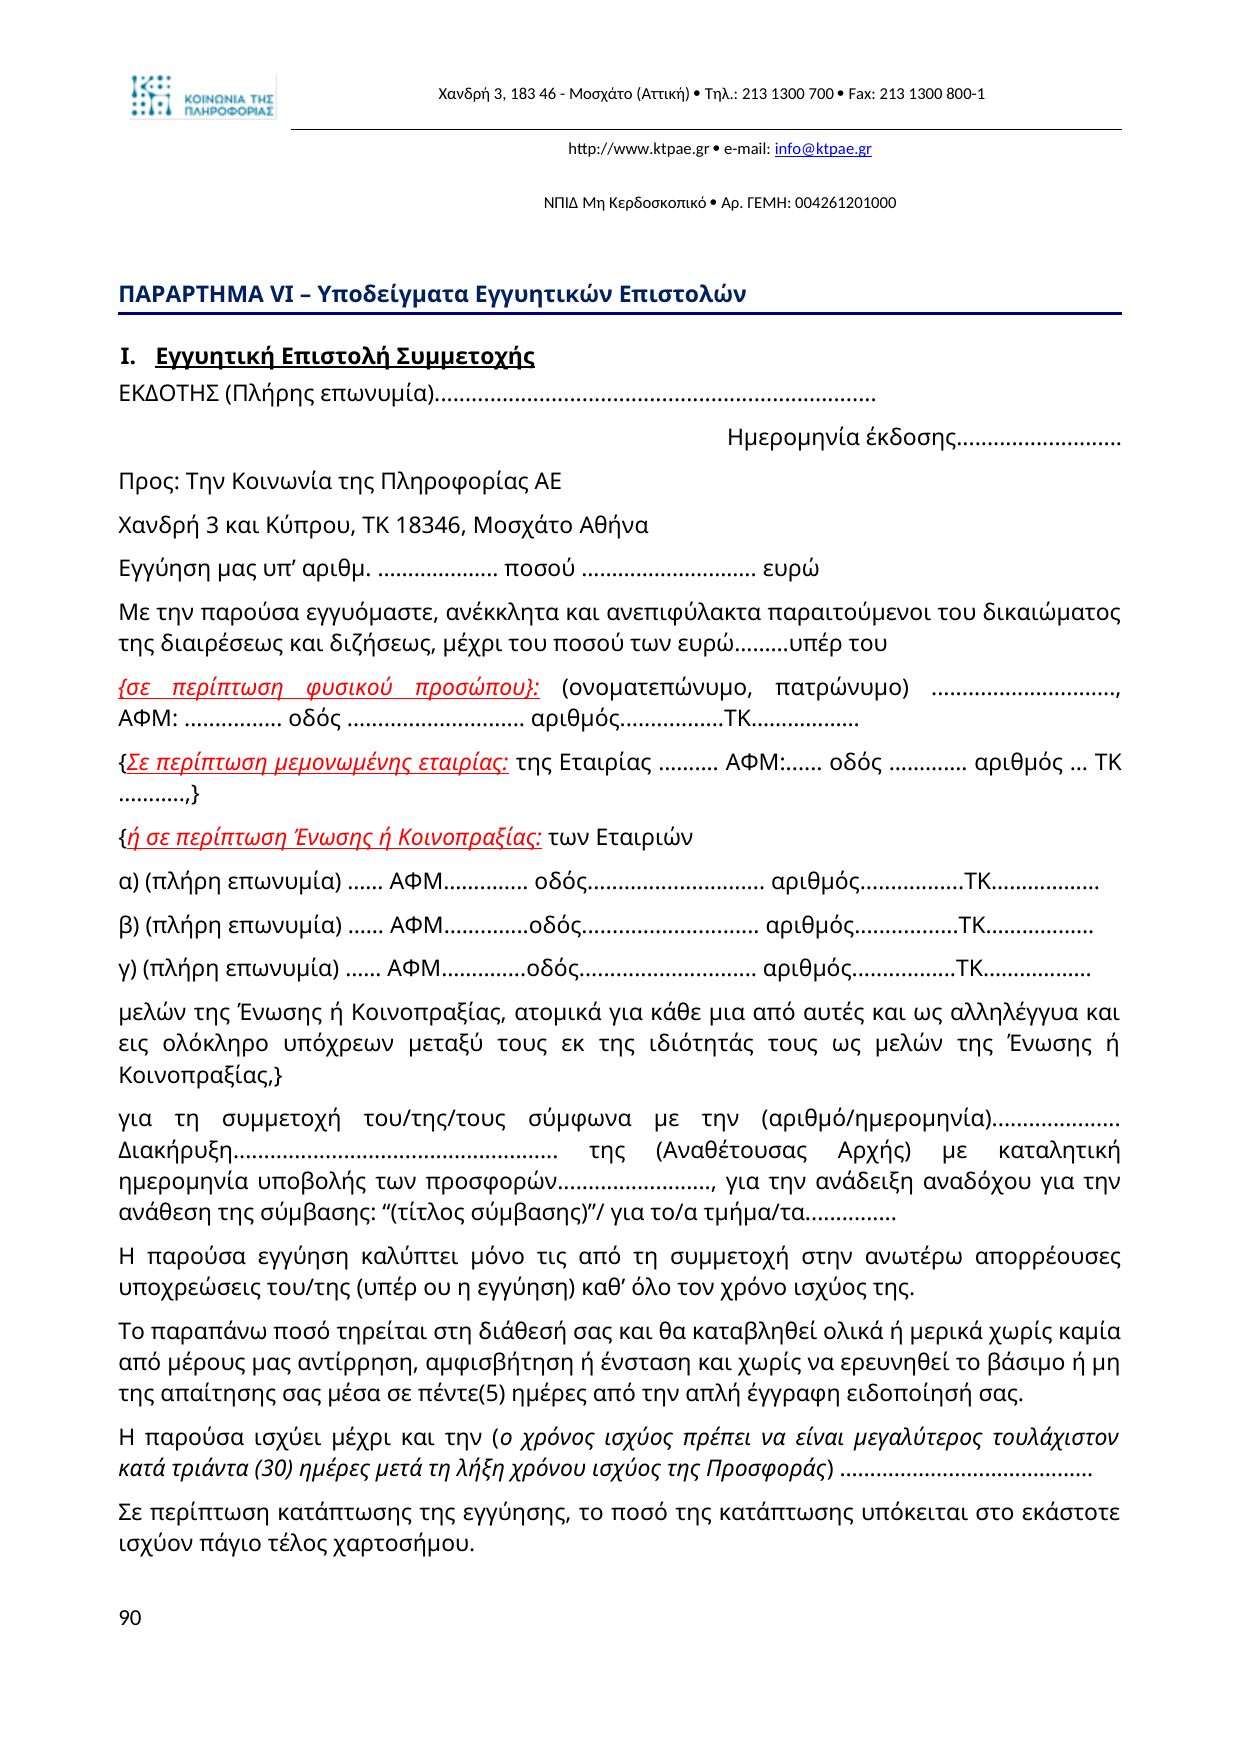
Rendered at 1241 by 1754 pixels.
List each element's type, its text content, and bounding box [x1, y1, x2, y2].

picture [129, 75, 278, 121]
text {Σε περίπτωση μεμονωμένης εταιρίας: της Εταιρίας ………. ΑΦΜ:...... οδός …………. αριθμός … ΤΚ ………..,} [118, 746, 1122, 808]
text Σε περίπτωση κατάπτωσης της εγγύησης, το ποσό της κατάπτωσης υπόκειται στο εκάστοτε ισχύον πάγιο τέλος χαρτοσήμου. [118, 1496, 1122, 1558]
subtitle ΠΑΡΑΡΤΗΜΑ VI – Υποδείγματα Εγγυητικών Επιστολών [118, 278, 1122, 312]
text Το παραπάνω ποσό τηρείται στη διάθεσή σας και θα καταβληθεί ολικά ή μερικά χωρίς καμία από μέρους μας αντίρρηση, αμφισβήτηση ή ένσταση και χωρίς να ερευνηθεί το βάσιμο ή μη της απαίτησης σας μέσα σε πέντε(5) ημέρες από την απλή έγγραφη ειδοποίησή σας. [118, 1315, 1122, 1408]
text {σε περίπτωση φυσικού προσώπου}: (ονοματεπώνυμο, πατρώνυμο) .............................., ΑΦΜ: ................ οδός ............................. αριθμός.................ΤΚ……………… [118, 671, 1122, 733]
text Με την παρούσα εγγυόμαστε, ανέκκλητα και ανεπιφύλακτα παραιτούμενοι του δικαιώματος της διαιρέσεως και διζήσεως, μέχρι του ποσού των ευρώ………υπέρ του [118, 596, 1122, 658]
text Η παρούσα ισχύει μέχρι και την (ο χρόνος ισχύος πρέπει να είναι μεγαλύτερος τουλάχιστον κατά τριάντα (30) ημέρες μετά τη λήξη χρόνου ισχύος της Προσφοράς) …………………………………… [118, 1421, 1122, 1483]
text {ή σε περίπτωση Ένωσης ή Κοινοπραξίας: των Εταιριών [118, 821, 1122, 852]
text για τη συμμετοχή του/της/τους σύμφωνα με την (αριθμό/ημερομηνία)..................... Διακήρυξη..................................................... της (Αναθέτουσας Αρχής) με καταλητική ημερομηνία υποβολής των προσφορών........................., για την ανάδειξη αναδόχου για την ανάθεση της σύμβασης: “(τίτλος σύμβασης)”/ για το/α τμήμα/τα............... [118, 1102, 1122, 1227]
subtitle Εγγυητική Επιστολή Συμμετοχής [136, 340, 1122, 371]
text γ) (πλήρη επωνυμία) …… ΑΦΜ…….…....οδός............................. αριθμός.................ΤΚ……………… [118, 952, 1122, 983]
text ΕΚΔΟΤΗΣ (Πλήρης επωνυμία)........................................................................ [118, 377, 1122, 408]
text Προς: Την Κοινωνία της Πληροφορίας ΑΕ [118, 465, 1122, 496]
text μελών της Ένωσης ή Κοινοπραξίας, ατομικά για κάθε μια από αυτές και ως αλληλέγγυα και εις ολόκληρο υπόχρεων μεταξύ τους εκ της ιδιότητάς τους ως μελών της Ένωσης ή Κοινοπραξίας,} [118, 996, 1122, 1090]
text Η παρούσα εγγύηση καλύπτει μόνο τις από τη συμμετοχή στην ανωτέρω απορρέουσες υποχρεώσεις του/της (υπέρ ου η εγγύηση) καθ’ όλο τον χρόνο ισχύος της. [118, 1240, 1122, 1302]
text Εγγύηση μας υπ’ αριθμ. ……………….. ποσού ………………….……. ευρώ [118, 552, 1122, 583]
text Χανδρή 3 και Κύπρου, ΤΚ 18346, Μοσχάτο Αθήνα [118, 508, 1122, 540]
text α) (πλήρη επωνυμία) …… ΑΦΜ…….….... οδός............................. αριθμός.................ΤΚ……………… [118, 865, 1122, 896]
text β) (πλήρη επωνυμία) …… ΑΦΜ…….…....οδός............................. αριθμός.................ΤΚ……………… [118, 908, 1122, 940]
text Ημερομηνία έκδοσης........................... [118, 421, 1122, 452]
